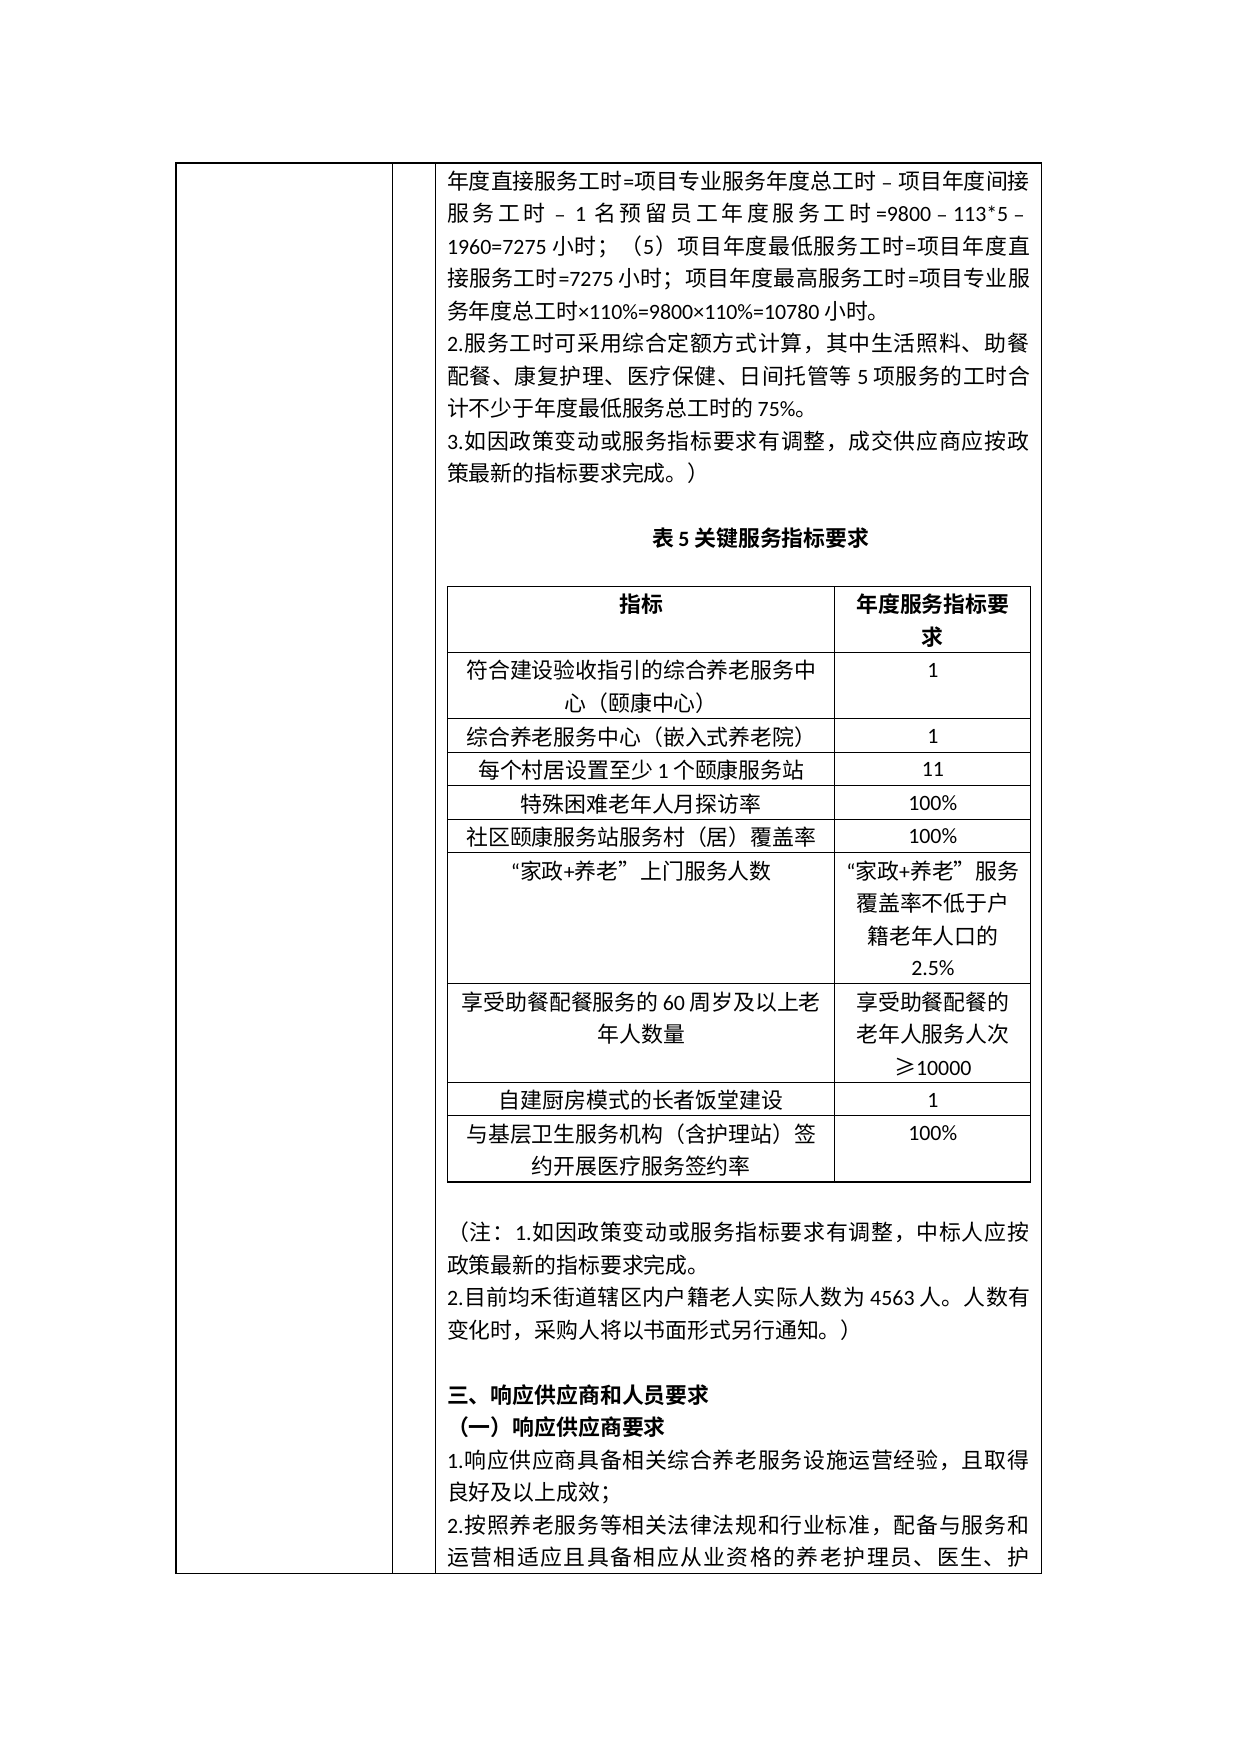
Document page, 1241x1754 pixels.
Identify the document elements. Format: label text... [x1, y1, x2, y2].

table_cell [177, 164, 392, 1572]
table_cell 1 [393, 164, 435, 1572]
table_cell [436, 164, 1041, 1572]
